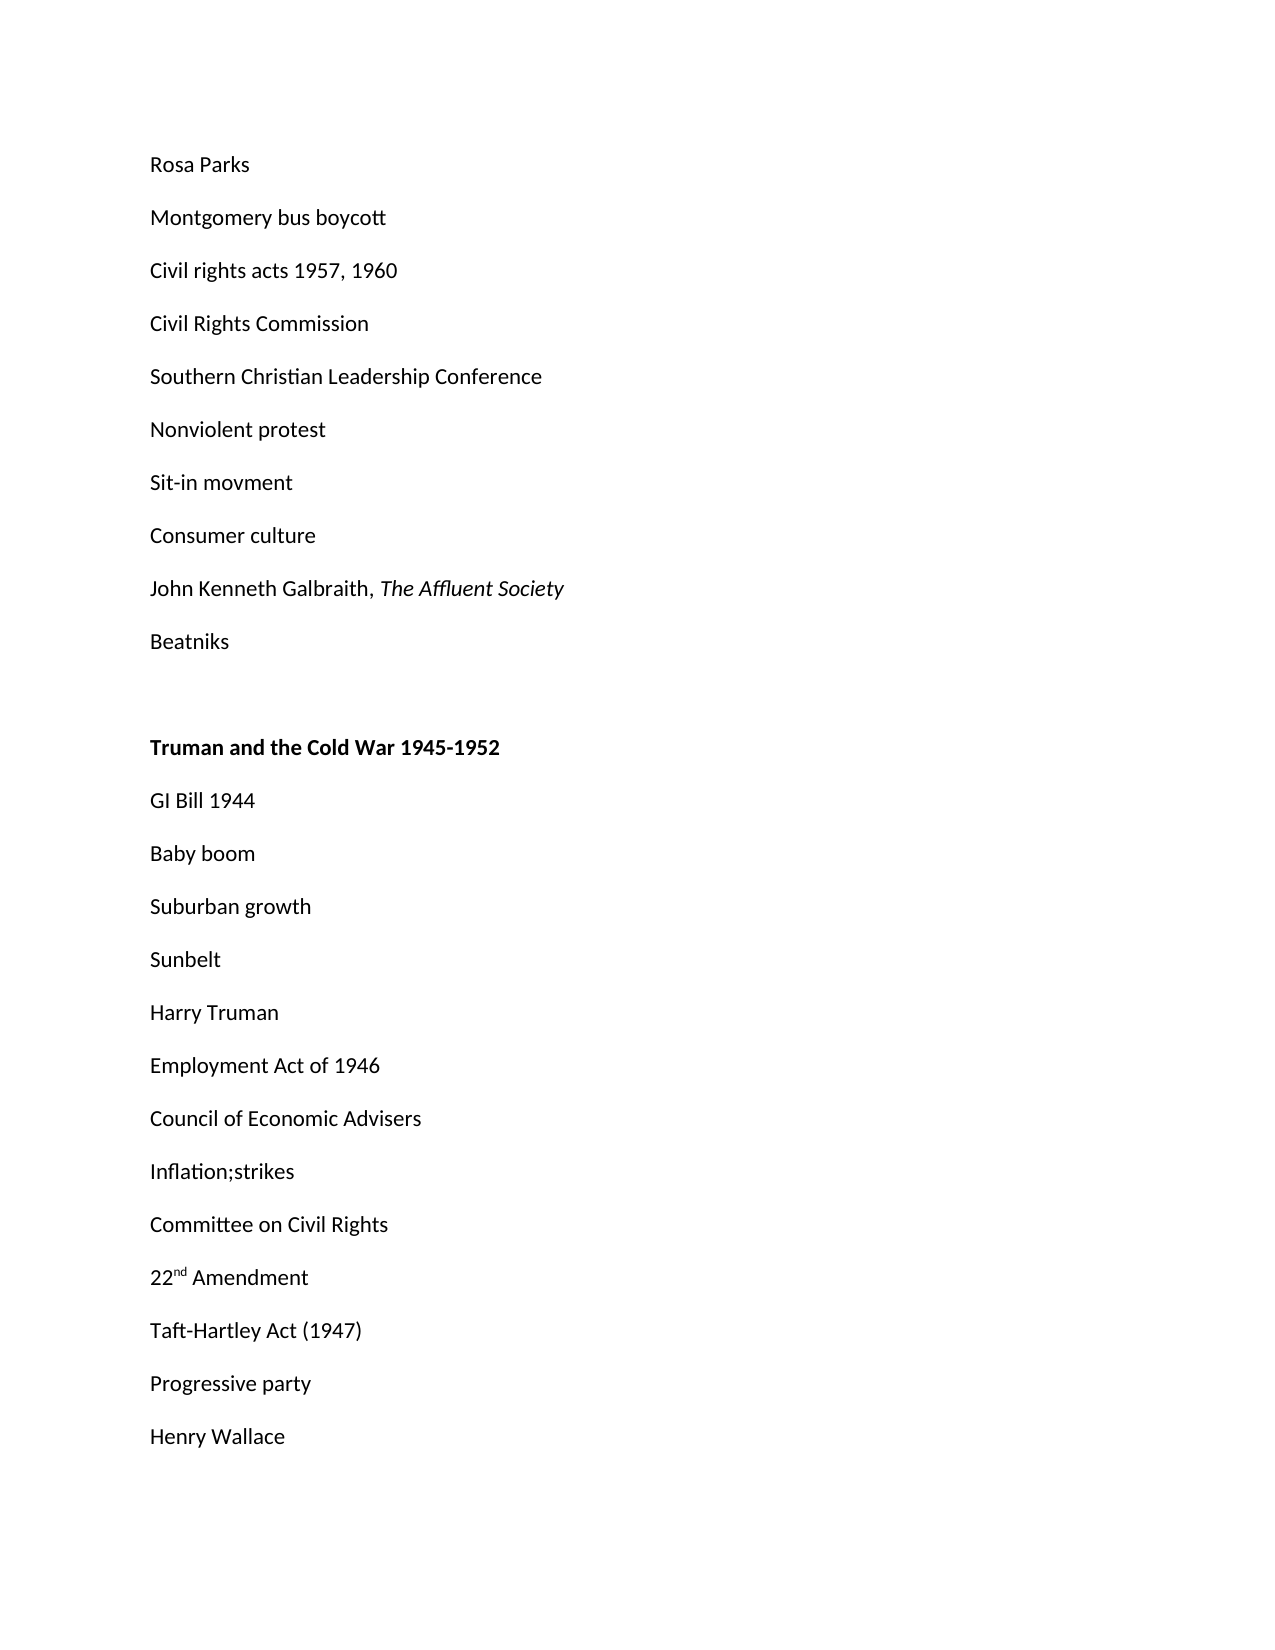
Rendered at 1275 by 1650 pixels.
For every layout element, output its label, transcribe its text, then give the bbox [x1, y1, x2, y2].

text Henry Wallace [150, 1422, 1125, 1451]
text Montgomery bus boycott [150, 203, 1125, 231]
text Civil rights acts 1957, 1960 [150, 256, 1125, 284]
text Civil Rights Commission [150, 309, 1125, 337]
text GI Bill 1944 [150, 786, 1125, 814]
text Truman and the Cold War 1945-1952 [150, 733, 1125, 761]
text Beatniks [150, 627, 1125, 655]
text Employment Act of 1946 [150, 1051, 1125, 1079]
text Consumer culture [150, 521, 1125, 549]
text Inflation;strikes [150, 1157, 1125, 1185]
text John Kenneth Galbraith, The Affluent Society [150, 574, 1125, 602]
text Sit-in movment [150, 468, 1125, 496]
text Committee on Civil Rights [150, 1210, 1125, 1238]
text 22nd Amendment [150, 1263, 1125, 1291]
text Taft-Hartley Act (1947) [150, 1316, 1125, 1344]
text Progressive party [150, 1369, 1125, 1397]
text Harry Truman [150, 998, 1125, 1026]
text Rosa Parks [150, 150, 1125, 178]
text Sunbelt [150, 945, 1125, 973]
text Southern Christian Leadership Conference [150, 362, 1125, 390]
text Baby boom [150, 839, 1125, 867]
text Nonviolent protest [150, 415, 1125, 443]
text Suburban growth [150, 892, 1125, 920]
text Council of Economic Advisers [150, 1104, 1125, 1132]
